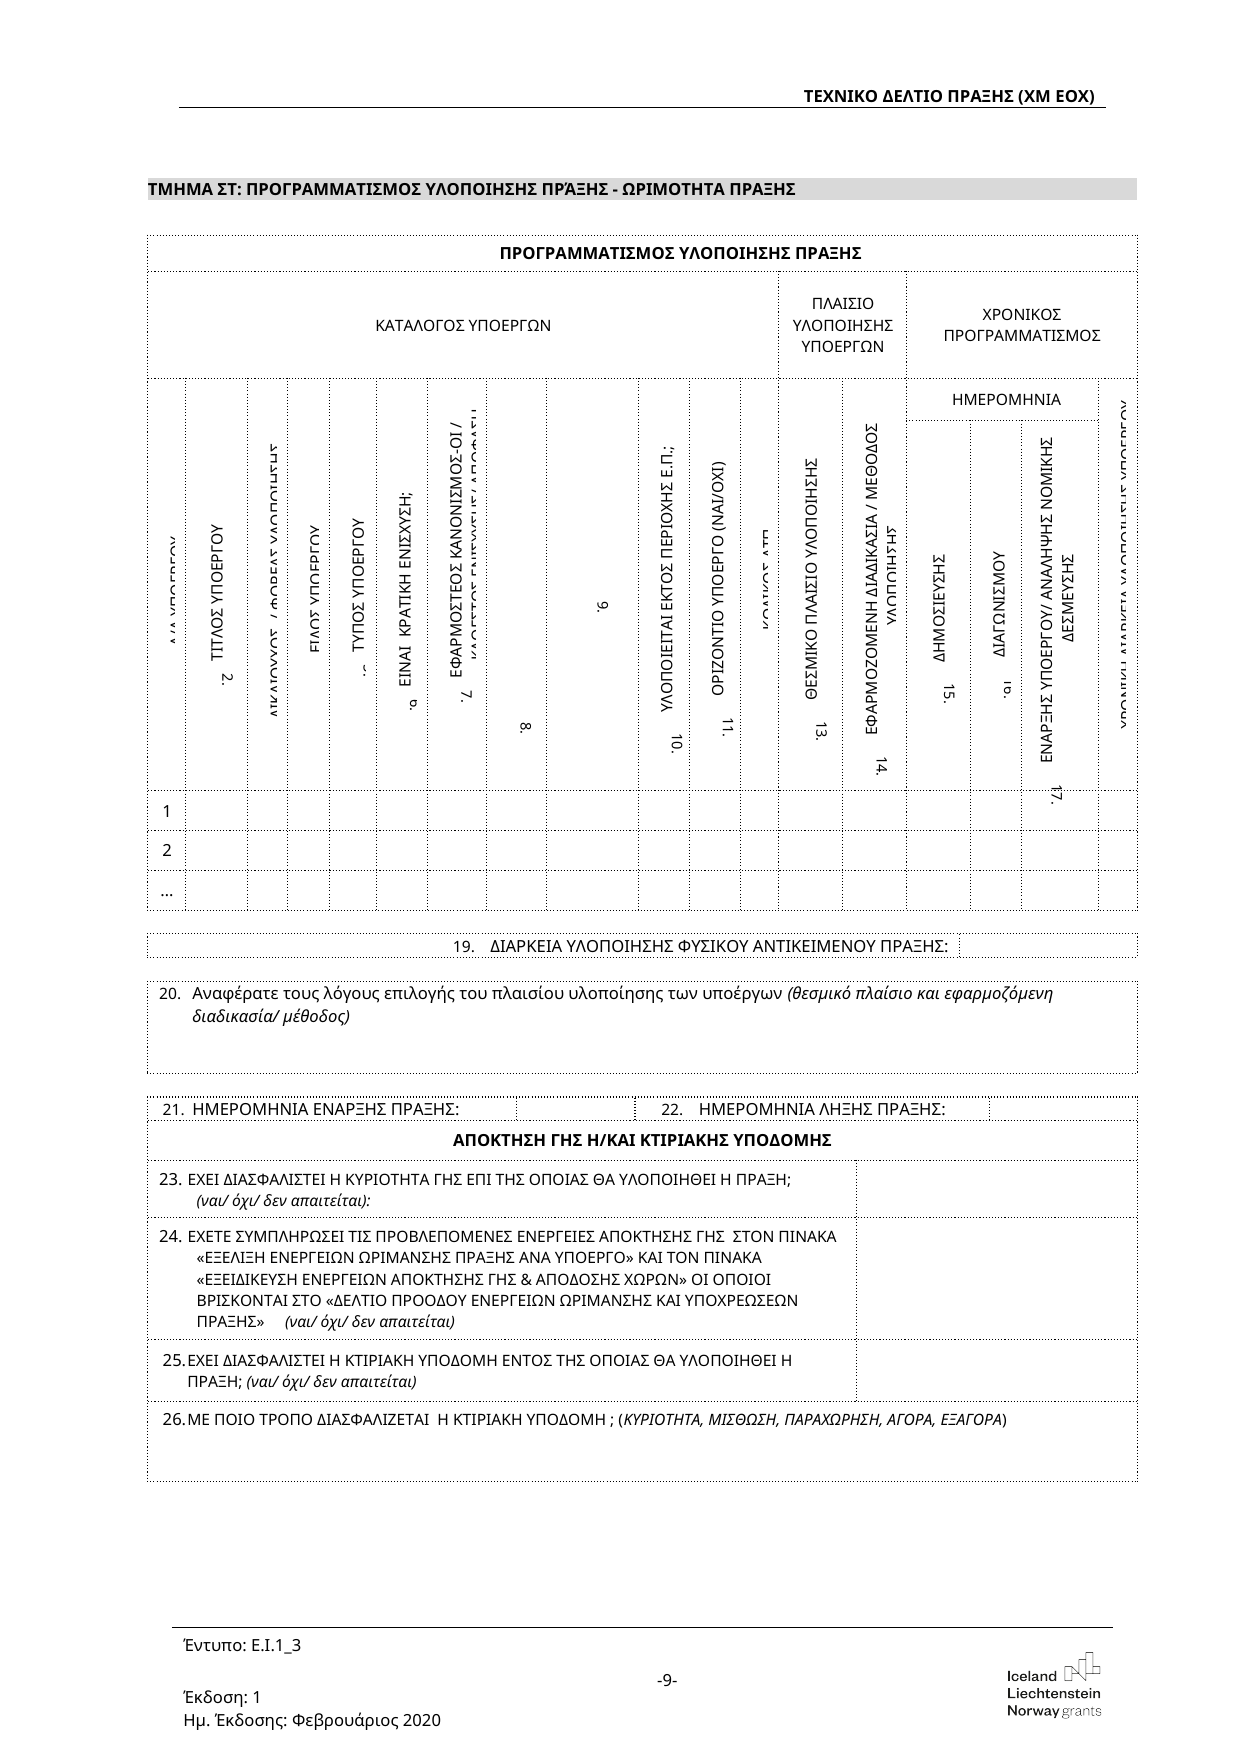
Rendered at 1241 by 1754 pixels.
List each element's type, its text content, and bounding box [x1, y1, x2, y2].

table_cell [186, 790, 248, 830]
table_cell [970, 870, 1021, 909]
table_cell [689, 870, 740, 909]
table_cell [376, 830, 427, 870]
table_cell [288, 870, 330, 909]
table_cell [186, 830, 248, 870]
table_cell 2 [148, 830, 186, 870]
table_cell [740, 830, 779, 870]
table_cell [638, 830, 689, 870]
table_header ΠΡΟΓΡΑΜΜΑΤΙΣΜΟΣ ΥΛΟΠΟΙΗΣΗΣ ΠΡΑΞΗΣ [148, 235, 1137, 271]
table_cell Α/Α ΥΠΟΕΡΓΟΥ [148, 378, 186, 790]
table_cell [186, 870, 248, 909]
table_cell [843, 870, 907, 909]
table_cell [376, 870, 427, 909]
table_cell [779, 830, 843, 870]
table_cell ΑΠΟΚΤΗΣΗ ΓΗΣ Η/ΚΑΙ ΚΤΙΡΙΑΚΗΣ ΥΠΟΔΟΜΗΣ [148, 1120, 1137, 1160]
table_cell [907, 790, 970, 830]
table_cell [1021, 790, 1098, 830]
table_cell ΧΡΟΝΙΚΟΣ ΠΡΟΓΡΑΜΜΑΤΙΣΜΟΣ [907, 271, 1137, 378]
table_cell [1021, 870, 1098, 909]
table_cell ΕΦΑΡΜΟΣΤΕΟΣ ΚΑΝΟΝΙΣΜΟΣ-ΟΙ / ΚΑΘΕΣΤΩΣ ΕΝΙΣΧΥΣΗΣ/ ΑΠΟΦΑΣΗ ΥΓΟΣ [428, 378, 487, 790]
table_cell [546, 870, 638, 909]
table_cell ΘΕΣΜΙΚΟ ΠΛΑΙΣΙΟ ΥΛΟΠΟΙΗΣΗΣ [779, 378, 843, 790]
table_cell [907, 870, 970, 909]
table_cell [428, 870, 487, 909]
table_cell 1 [148, 790, 186, 830]
table_cell [1098, 870, 1137, 909]
table_cell [843, 790, 907, 830]
table_cell [856, 1160, 1137, 1217]
table_cell ΧΡΟΝΙΚΗ ΔΙΑΡΚΕΙΑ ΥΛΟΠΟΙΗΣΗΣ ΥΠΟΕΡΓΟΥ (ΜΗΝΕΣ) [1098, 378, 1137, 790]
table_cell [546, 378, 638, 790]
table_cell ΜΕ ΠΟΙΟ ΤΡΟΠΟ ΔΙΑΣΦΑΛΙΖΕΤΑΙ Η ΚΤΙΡΙΑΚΗ ΥΠΟΔΟΜΗ ; (ΚΥΡΙΟΤΗΤΑ, ΜΙΣΘΩΣΗ, ΠΑΡΑΧΩΡΗΣΗ, ΑΓΟΡΑ, ΕΞΑΓΟΡΑ) [148, 1401, 1137, 1481]
table_cell [428, 790, 487, 830]
table_cell [288, 830, 330, 870]
table_cell ΕΙΝΑΙ ΚΡΑΤΙΚΗ ΕΝΙΣΧΥΣΗ; [376, 378, 427, 790]
table_cell [546, 830, 638, 870]
table_cell [376, 790, 427, 830]
table_cell ΗΜΕΡΟΜΗΝΙΑ [907, 378, 1098, 420]
table_header ΔΙΑΡΚΕΙΑ ΥΛΟΠΟΙΗΣΗΣ ΦΥΣΙΚΟΥ ΑΝΤΙΚΕΙΜΕΝΟΥ ΠΡΑΞΗΣ: [148, 933, 960, 957]
table_cell [970, 830, 1021, 870]
table_cell [487, 870, 546, 909]
table_header [517, 1096, 635, 1120]
table_cell ΕΧΕΙ ΔΙΑΣΦΑΛΙΣΤΕΙ Η ΚΤΙΡΙΑΚΗ ΥΠΟΔΟΜΗ ΕΝΤΟΣ ΤΗΣ ΟΠΟΙΑΣ ΘΑ ΥΛΟΠΟΙΗΘΕΙ Η ΠΡΑΞΗ; (ναι/ όχι/ δεν απαιτείται) [148, 1339, 856, 1401]
table_cell … [148, 870, 186, 909]
table_cell ΔΙΚΑΙΟΥΧΟΣ / ΦΟΡΕΑΣ ΥΛΟΠΟΙΗΣΗΣ [248, 378, 287, 790]
table_header [960, 933, 1137, 957]
table_cell [779, 790, 843, 830]
table_cell ΕΦΑΡΜΟΖΟΜΕΝΗ ΔΙΑΔΙΚΑΣΙΑ / ΜΕΘΟΔΟΣ ΥΛΟΠΟΙΗΣΗΣ [843, 378, 907, 790]
table_cell [330, 830, 376, 870]
table_cell [487, 378, 546, 790]
subtitle τμημα στ: προγραμματισμοσ υλοποιησησ πράξησ - ωριμοτητα πραξησ [148, 178, 1137, 200]
table_cell [638, 870, 689, 909]
table_cell [428, 830, 487, 870]
table_cell [248, 830, 287, 870]
table_cell [330, 790, 376, 830]
table_cell ΚΑΤΑΛΟΓΟΣ ΥΠΟΕΡΓΩΝ [148, 271, 779, 378]
table_cell [740, 790, 779, 830]
table_cell ΔΗΜΟΣΙΕΥΣΗΣ [907, 420, 970, 790]
table_cell [689, 830, 740, 870]
table_cell [248, 870, 287, 909]
table_cell ΕΙΔΟΣ ΥΠΟΕΡΓΟΥ [288, 378, 330, 790]
table_cell [1021, 830, 1098, 870]
table_cell [907, 830, 970, 870]
table_cell ΠΛΑΙΣΙΟ ΥΛΟΠΟΙΗΣΗΣ ΥΠΟΕΡΓΩΝ [779, 271, 907, 378]
table_cell [843, 830, 907, 870]
picture [1007, 1652, 1102, 1719]
table_cell [779, 870, 843, 909]
table_cell [856, 1339, 1137, 1401]
table_cell ΟΡΙΖΟΝΤΙΟ ΥΠΟΕΡΓΟ (ΝΑΙ/ΟΧΙ) [689, 378, 740, 790]
table_cell ΕΧΕΤΕ ΣΥΜΠΛΗΡΩΣΕΙ ΤΙΣ ΠΡΟΒΛΕΠΟΜΕΝΕΣ ΕΝΕΡΓΕΙΕΣ ΑΠΟΚΤΗΣΗΣ ΓΗΣ ΣΤΟΝ ΠΙΝΑΚΑ «ΕΞΕΛΙΞΗ ΕΝΕΡΓΕΙΩΝ ΩΡΙΜΑΝΣΗΣ ΠΡΑΞΗΣ ΑΝΑ ΥΠΟΕΡΓΟ» ΚΑΙ ΤΟΝ ΠΙΝΑΚΑ «ΕΞΕΙΔΙΚΕΥΣΗ ΕΝΕΡΓΕΙΩΝ ΑΠΟΚΤΗΣΗΣ ΓΗΣ & ΑΠΟΔΟΣΗΣ ΧΩΡΩΝ» ΟΙ ΟΠΟΙΟΙ ΒΡΙΣΚΟΝΤΑΙ ΣΤΟ «ΔΕΛΤΙΟ ΠΡΟΟΔΟΥ ΕΝΕΡΓΕΙΩΝ ΩΡΙΜΑΝΣΗΣ ΚΑΙ ΥΠΟΧΡΕΩΣΕΩΝ ΠΡΑΞΗΣ» (ναι/ όχι/ δεν απαιτείται) [148, 1217, 856, 1338]
table_cell [1098, 790, 1137, 830]
table_cell [330, 870, 376, 909]
table_cell [248, 790, 287, 830]
table_cell [288, 790, 330, 830]
table_cell ΔΙΑΓΩΝΙΣΜΟΥ [970, 420, 1021, 790]
table_cell [487, 790, 546, 830]
table_cell [1098, 830, 1137, 870]
table_cell [740, 870, 779, 909]
table_cell [638, 790, 689, 830]
table_cell ΕΝΑΡΞΗΣ ΥΠΟΕΡΓΟΥ/ ΑΝΑΛΗΨΗΣ ΝΟΜΙΚΗΣ ΔΕΣΜΕΥΣΗΣ [1021, 420, 1098, 790]
table_header ΗΜΕΡΟΜΗΝΙΑ ΕΝΑΡΞΗΣ ΠΡΑΞΗΣ: [148, 1096, 517, 1120]
table_header ΗΜΕΡΟΜΗΝΙΑ ΛΗΞΗΣ ΠΡΑΞΗΣ: [635, 1096, 989, 1120]
table_cell [970, 790, 1021, 830]
table_cell ΕΧΕΙ ΔΙΑΣΦΑΛΙΣΤΕΙ Η ΚΥΡΙΟΤΗΤΑ ΓΗΣ ΕΠΙ ΤΗΣ ΟΠΟΙΑΣ ΘΑ ΥΛΟΠΟΙΗΘΕΙ Η ΠΡΑΞΗ; (ναι/ όχι/ δεν απαιτείται): [148, 1160, 856, 1217]
table_cell [856, 1217, 1137, 1338]
table_cell ΤΙΤΛΟΣ ΥΠΟΕΡΓΟΥ [186, 378, 248, 790]
table_header [989, 1096, 1137, 1120]
table_header Αναφέρατε τους λόγους επιλογής του πλαισίου υλοποίησης των υποέργων (θεσμικό πλαίσιο και εφαρμοζόμενη διαδικασία/ μέθοδος) [148, 981, 1137, 1073]
table_cell [487, 830, 546, 870]
table_cell ΥΛΟΠΟΙΕΙΤΑΙ ΕΚΤΟΣ ΠΕΡΙΟΧΗΣ Ε.Π.; [638, 378, 689, 790]
table_cell ΤΥΠΟΣ ΥΠΟΕΡΓΟΥ [330, 378, 376, 790]
table_cell [689, 790, 740, 830]
table_cell [546, 790, 638, 830]
table_cell ΚΩΔΙΚΟΣ ΑΤΠ [740, 378, 779, 790]
